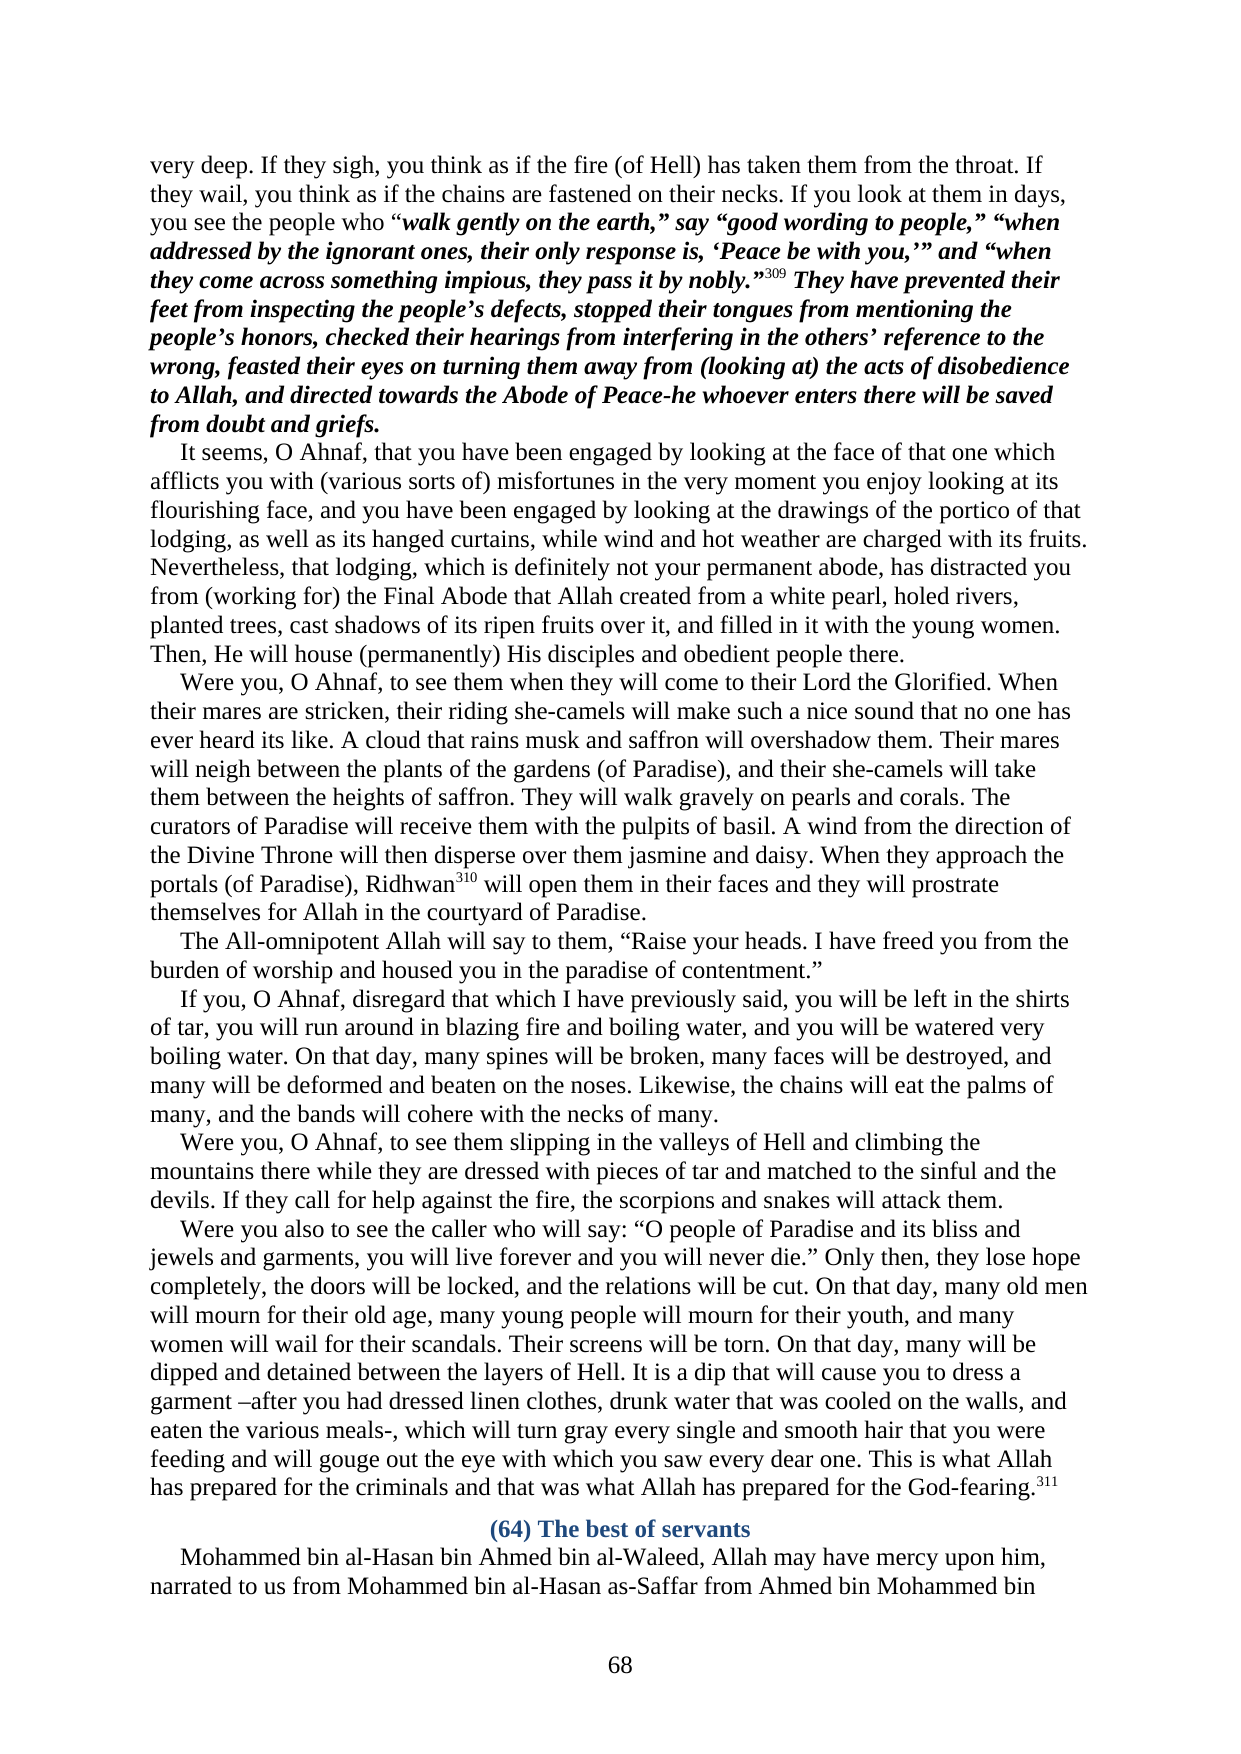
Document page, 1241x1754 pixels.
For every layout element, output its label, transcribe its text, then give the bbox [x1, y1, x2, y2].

subtitle (64) The best of servants [150, 1514, 1090, 1542]
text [150, 1542, 1090, 1600]
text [150, 150, 1090, 437]
text If you, O Ahnaf, disregard that which I have previously said, you will be left in the shirts of tar, you will run around in blazing fire and boiling water, and you will be watered very boiling water. On that day, many spines will be broken, many faces will be destroyed, and many will be deformed and beaten on the noses. Likewise, the chains will eat the palms of many, and the bands will cohere with the necks of many. [150, 984, 1090, 1127]
text The All-omnipotent Allah will say to them, “Raise your heads. I have freed you from the burden of worship and housed you in the paradise of contentment.” [150, 926, 1090, 984]
text Were you also to see the caller who will say: “O people of Paradise and its bliss and jewels and garments, you will live forever and you will never die.” Only then, they lose hope completely, the doors will be locked, and the relations will be cut. On that day, many old men will mourn for their old age, many young people will mourn for their youth, and many women will wail for their scandals. Their screens will be torn. On that day, many will be dipped and detained between the layers of Hell. It is a dip that will cause you to dress a garment –after you had dressed linen clothes, drunk water that was cooled on the walls, and eaten the various meals-, which will turn gray every single and smooth hair that you were feeding and will gouge out the eye with which you saw every dear one. This is what Allah has prepared for the criminals and that was what Allah has prepared for the God-fearing. [150, 1214, 1090, 1501]
text It seems, O Ahnaf, that you have been engaged by looking at the face of that one which afflicts you with (various sorts of) misfortunes in the very moment you enjoy looking at its flourishing face, and you have been engaged by looking at the drawings of the portico of that lodging, as well as its hanged curtains, while wind and hot weather are charged with its fruits. Nevertheless, that lodging, which is definitely not your permanent abode, has distracted you from (working for) the Final Abode that Allah created from a white pearl, holed rivers, planted trees, cast shadows of its ripen fruits over it, and filled in it with the young women. Then, He will house (permanently) His disciples and obedient people there. [150, 437, 1090, 667]
text Were you, O Ahnaf, to see them when they will come to their Lord the Glorified. When their mares are stricken, their riding she-camels will make such a nice sound that no one has ever heard its like. A cloud that rains musk and saffron will overshadow them. Their mares will neigh between the plants of the gardens (of Paradise), and their she-camels will take them between the heights of saffron. They will walk gravely on pearls and corals. The curators of Paradise will receive them with the pulpits of basil. A wind from the direction of the Divine Throne will then disperse over them jasmine and daisy. When they approach the portals (of Paradise), Ridhwan will open them in their faces and they will prostrate themselves for Allah in the courtyard of Paradise. [150, 667, 1090, 926]
text Were you, O Ahnaf, to see them slipping in the valleys of Hell and climbing the mountains there while they are dressed with pieces of tar and matched to the sinful and the devils. If they call for help against the fire, the scorpions and snakes will attack them. [150, 1127, 1090, 1214]
